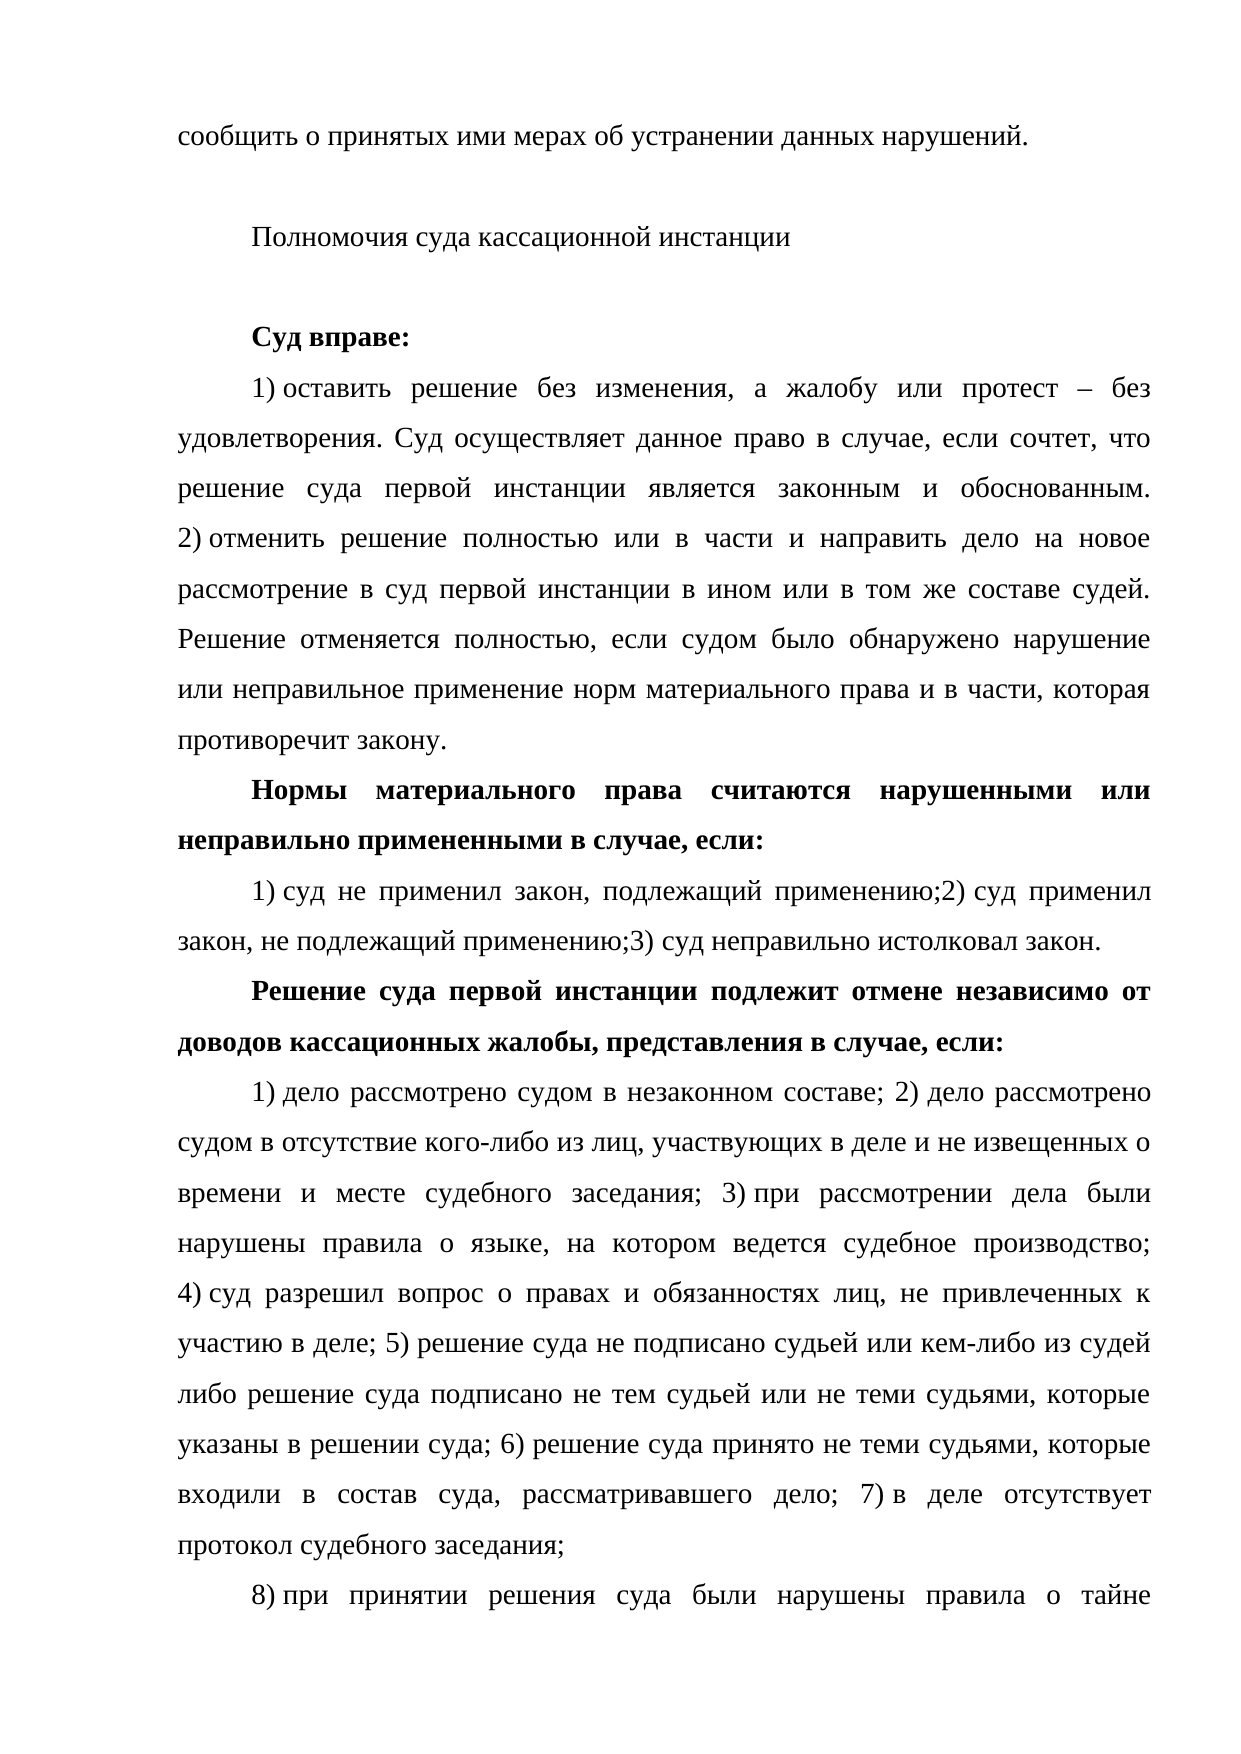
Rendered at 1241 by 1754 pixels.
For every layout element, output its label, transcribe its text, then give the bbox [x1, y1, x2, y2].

text 1) суд не применил закон, подлежащий применению;2) суд применил закон, не подлежащий применению;3) суд неправильно истолковал закон. [177, 873, 1152, 957]
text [177, 118, 1152, 152]
text Полномочия суда кассационной инстанции [177, 219, 1152, 252]
text Суд вправе: [177, 319, 1152, 353]
text 1) оставить решение без изменения, а жалобу или протест – без удовлетворения. Суд осуществляет данное право в случае, если сочтет, что решение суда первой инстанции является законным и обоснованным. 2) отменить решение полностью или в части и направить дело на новое рассмотрение в суд первой инстанции в ином или в том же составе судей. Решение отменяется полностью, если судом было обнаружено нарушение или неправильное применение норм материального права и в части, которая противоречит закону. [177, 370, 1152, 755]
text Решение суда первой инстанции подлежит отмене независимо от доводов кассационных жалобы, представления в случае, если: [177, 973, 1152, 1057]
text Нормы материального права считаются нарушенными или неправильно примененными в случае, если: [177, 772, 1152, 856]
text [177, 1577, 1152, 1611]
text 1) дело рассмотрено судом в незаконном составе; 2) дело рассмотрено судом в отсутствие кого-либо из лиц, участвующих в деле и не извещенных о времени и месте судебного заседания; 3) при рассмотрении дела были нарушены правила о языке, на котором ведется судебное производство; 4) суд разрешил вопрос о правах и обязанностях лиц, не привлеченных к участию в деле; 5) решение суда не подписано судьей или кем-либо из судей либо решение суда подписано не тем судьей или не теми судьями, которые указаны в решении суда; 6) решение суда принято не теми судьями, которые входили в состав суда, рассматривавшего дело; 7) в деле отсутствует протокол судебного заседания; [177, 1074, 1152, 1560]
